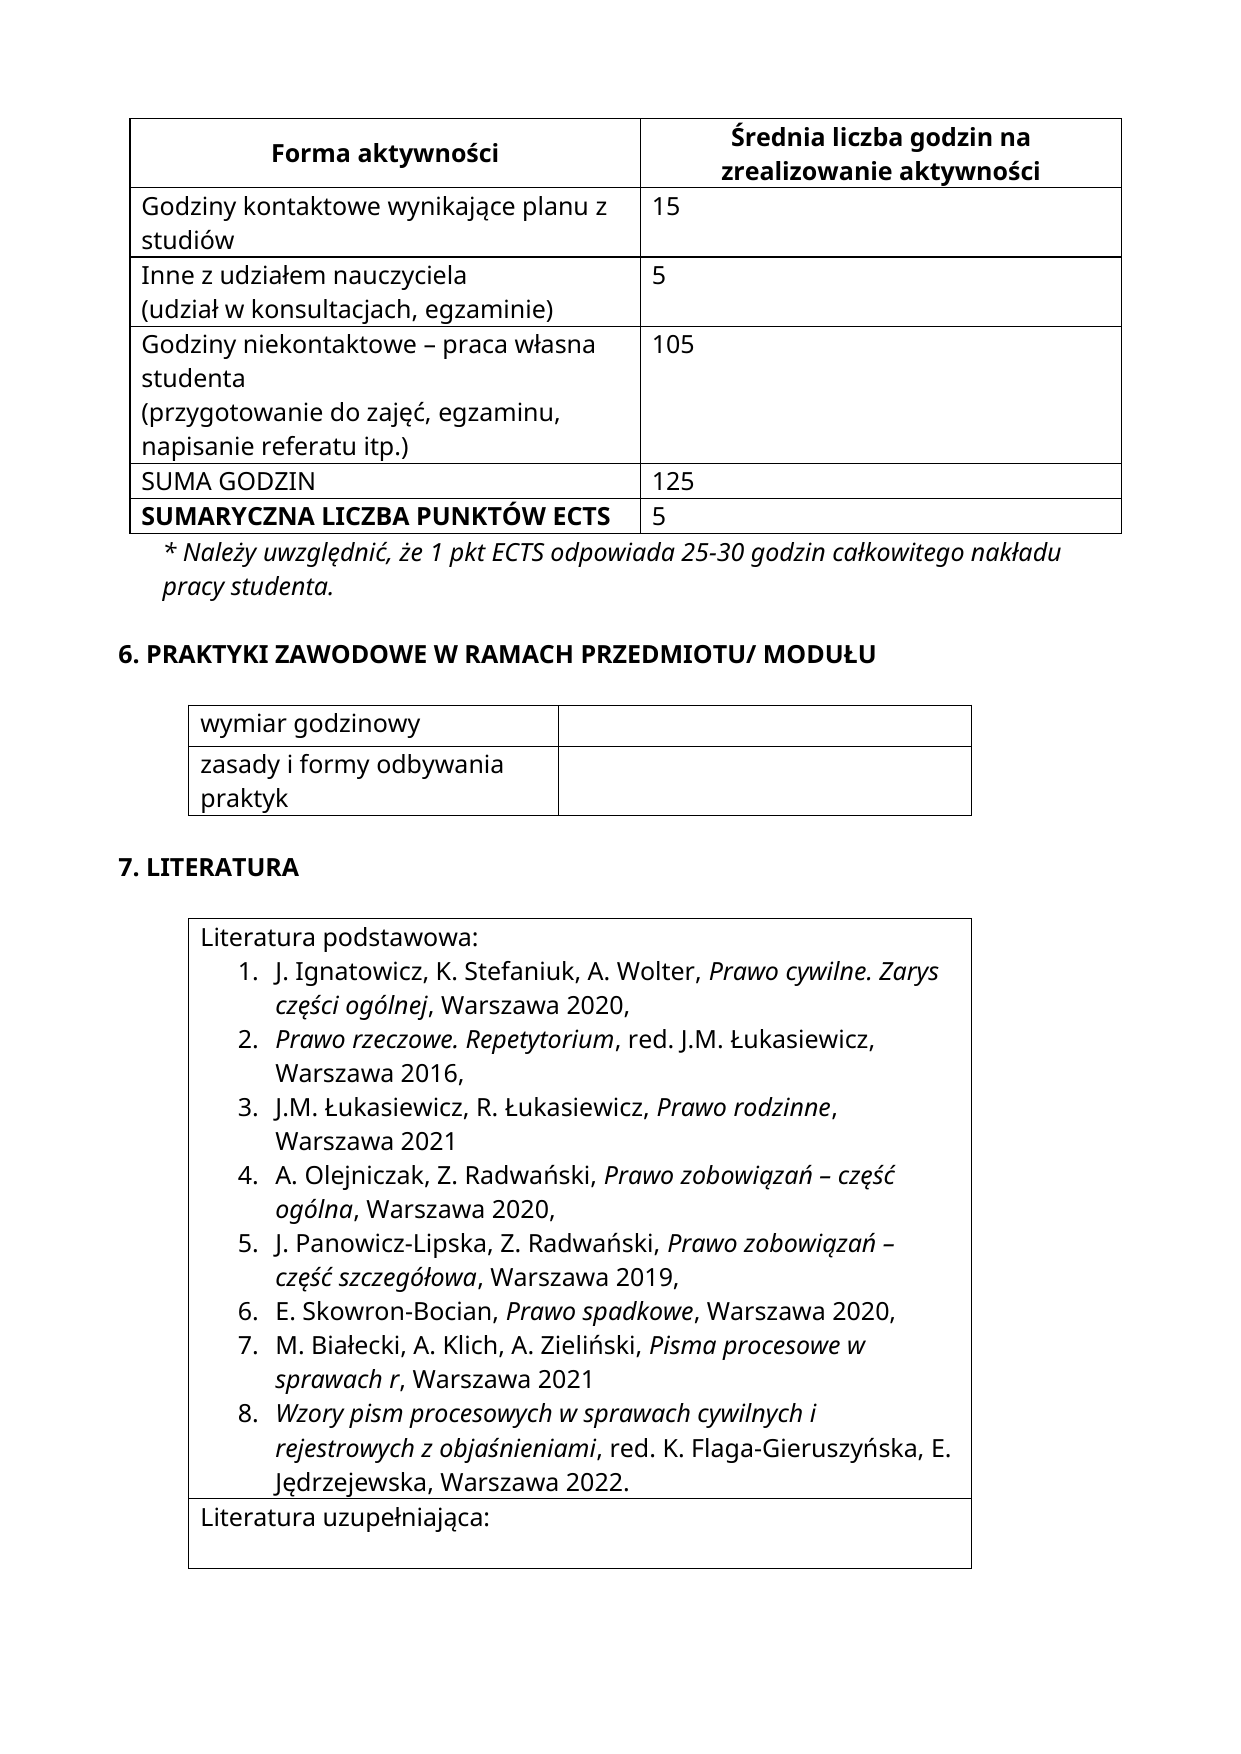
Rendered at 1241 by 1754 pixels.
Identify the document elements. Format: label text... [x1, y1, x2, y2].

table_cell 105 [641, 327, 1121, 463]
table_cell 5 [641, 258, 1121, 326]
table_header Forma aktywności [131, 119, 640, 187]
table_header Średnia liczba godzin na zrealizowanie aktywności [641, 119, 1121, 187]
table_cell Godziny kontaktowe wynikające planu z studiów [131, 188, 640, 256]
table_cell SUMA GODZIN [131, 464, 640, 498]
table_header [559, 706, 971, 746]
table_cell Godziny niekontaktowe – praca własna studenta (przygotowanie do zajęć, egzaminu, napisanie referatu itp.) [131, 327, 640, 463]
table_cell 125 [641, 464, 1121, 498]
text 6. PRAKTYKI ZAWODOWE W RAMACH PRZEDMIOTU/ MODUŁU [118, 636, 1122, 670]
table_cell SUMARYCZNA LICZBA PUNKTÓW ECTS [131, 499, 640, 533]
table_cell Inne z udziałem nauczyciela (udział w konsultacjach, egzaminie) [131, 258, 640, 326]
table_cell [559, 747, 971, 815]
table_header Literatura podstawowa: J. Ignatowicz, K. Stefaniuk, A. Wolter, Prawo cywilne. Zarys części ogólnej, Warszawa 2020, Prawo rzeczowe. Repetytorium, red. J.M. Łukasiewicz, Warszawa 2016, J.M. Łukasiewicz, R. Łukasiewicz, Prawo rodzinne, Warszawa 2021 A. Olejniczak, Z. Radwański, Prawo zobowiązań – część ogólna, Warszawa 2020, J. Panowicz-Lipska, Z. Radwański, Prawo zobowiązań – część szczegółowa, Warszawa 2019, E. Skowron-Bocian, Prawo spadkowe, Warszawa 2020, M. Białecki, A. Klich, A. Zieliński, Pisma procesowe w sprawach r, Warszawa 2021 Wzory pism procesowych w sprawach cywilnych i rejestrowych z objaśnieniami, red. K. Flaga-Gieruszyńska, E. Jędrzejewska, Warszawa 2022. [189, 919, 971, 1498]
table_cell zasady i formy odbywania praktyk [189, 747, 558, 815]
text 7. LITERATURA [118, 850, 1122, 884]
table_cell 5 [641, 499, 1121, 533]
table_cell 15 [641, 188, 1121, 256]
table_cell Literatura uzupełniająca: [189, 1499, 971, 1567]
text * Należy uwzględnić, że 1 pkt ECTS odpowiada 25-30 godzin całkowitego nakładu pracy studenta. [162, 534, 1122, 602]
table_header wymiar godzinowy [189, 706, 558, 746]
